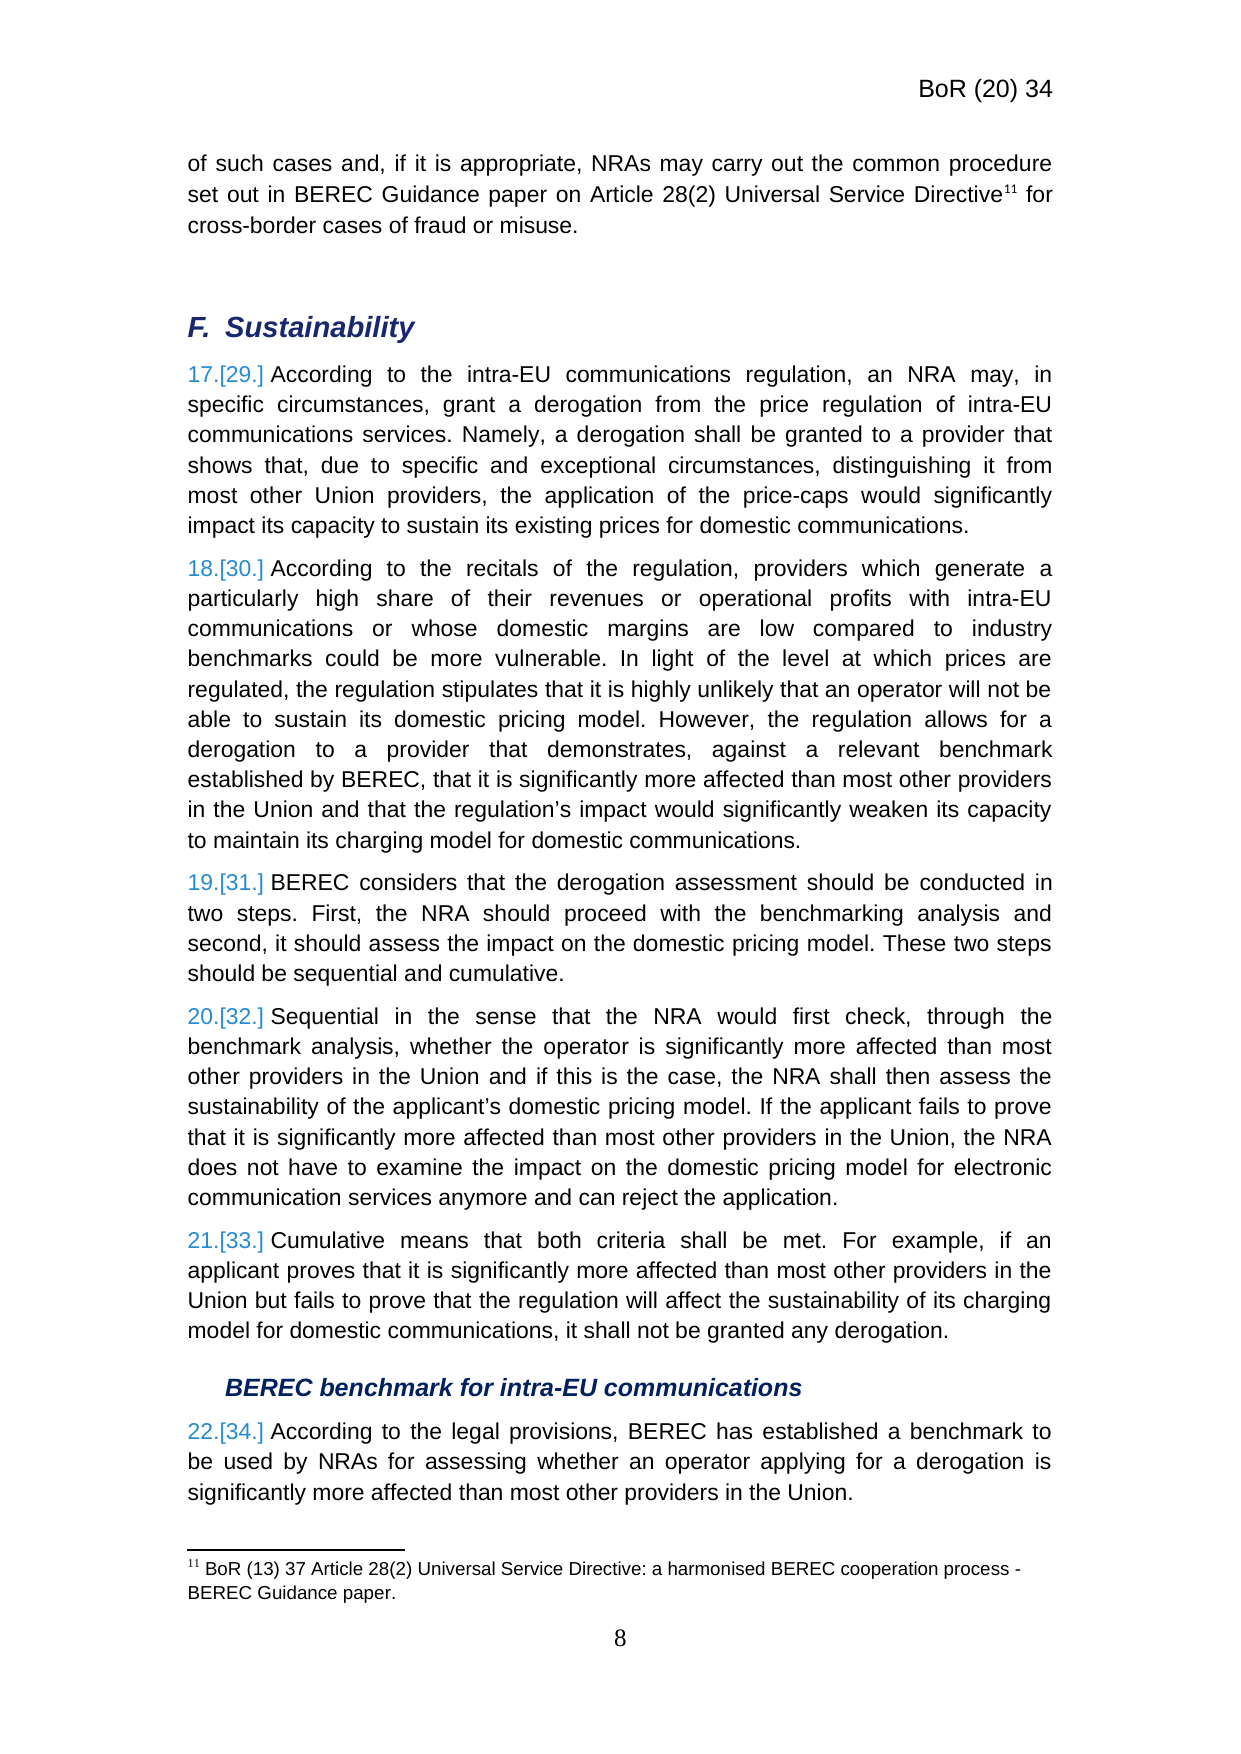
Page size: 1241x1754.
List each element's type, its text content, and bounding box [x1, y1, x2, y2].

subtitle Sustainability [187, 310, 1053, 343]
list BEREC considers that the derogation assessment should be conducted in two steps. First, the NRA should proceed with the benchmarking analysis and second, it should assess the impact on the domestic pricing model. These two steps should be sequential and cumulative. [187, 869, 1053, 986]
list Sequential in the sense that the NRA would first check, through the benchmark analysis, whether the operator is significantly more affected than most other providers in the Union and if this is the case, the NRA shall then assess the sustainability of the applicant’s domestic pricing model. If the applicant fails to prove that it is significantly more affected than most other providers in the Union, the NRA does not have to examine the impact on the domestic pricing model for electronic communication services anymore and can reject the application. [187, 1003, 1053, 1210]
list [187, 150, 1053, 238]
list According to the intra-EU communications regulation, an NRA may, in specific circumstances, grant a derogation from the price regulation of intra-EU communications services. Namely, a derogation shall be granted to a provider that shows that, due to specific and exceptional circumstances, distinguishing it from most other Union providers, the application of the price-caps would significantly impact its capacity to sustain its existing prices for domestic communications. [187, 361, 1053, 538]
list According to the legal provisions, BEREC has established a benchmark to be used by NRAs for assessing whether an operator applying for a derogation is significantly more affected than most other providers in the Union. [187, 1418, 1053, 1505]
subtitle BEREC benchmark for intra-EU communications [225, 1372, 1053, 1401]
list According to the recitals of the regulation, providers which generate a particularly high share of their revenues or operational profits with intra-EU communications or whose domestic margins are low compared to industry benchmarks could be more vulnerable. In light of the level at which prices are regulated, the regulation stipulates that it is highly unlikely that an operator will not be able to sustain its domestic pricing model. However, the regulation allows for a derogation to a provider that demonstrates, against a relevant benchmark established by BEREC, that it is significantly more affected than most other providers in the Union and that the regulation’s impact would significantly weaken its capacity to maintain its charging model for domestic communications. [187, 555, 1053, 853]
list Cumulative means that both criteria shall be met. For example, if an applicant proves that it is significantly more affected than most other providers in the Union but fails to prove that the regulation will affect the sustainability of its charging model for domestic communications, it shall not be granted any derogation. [187, 1227, 1053, 1344]
